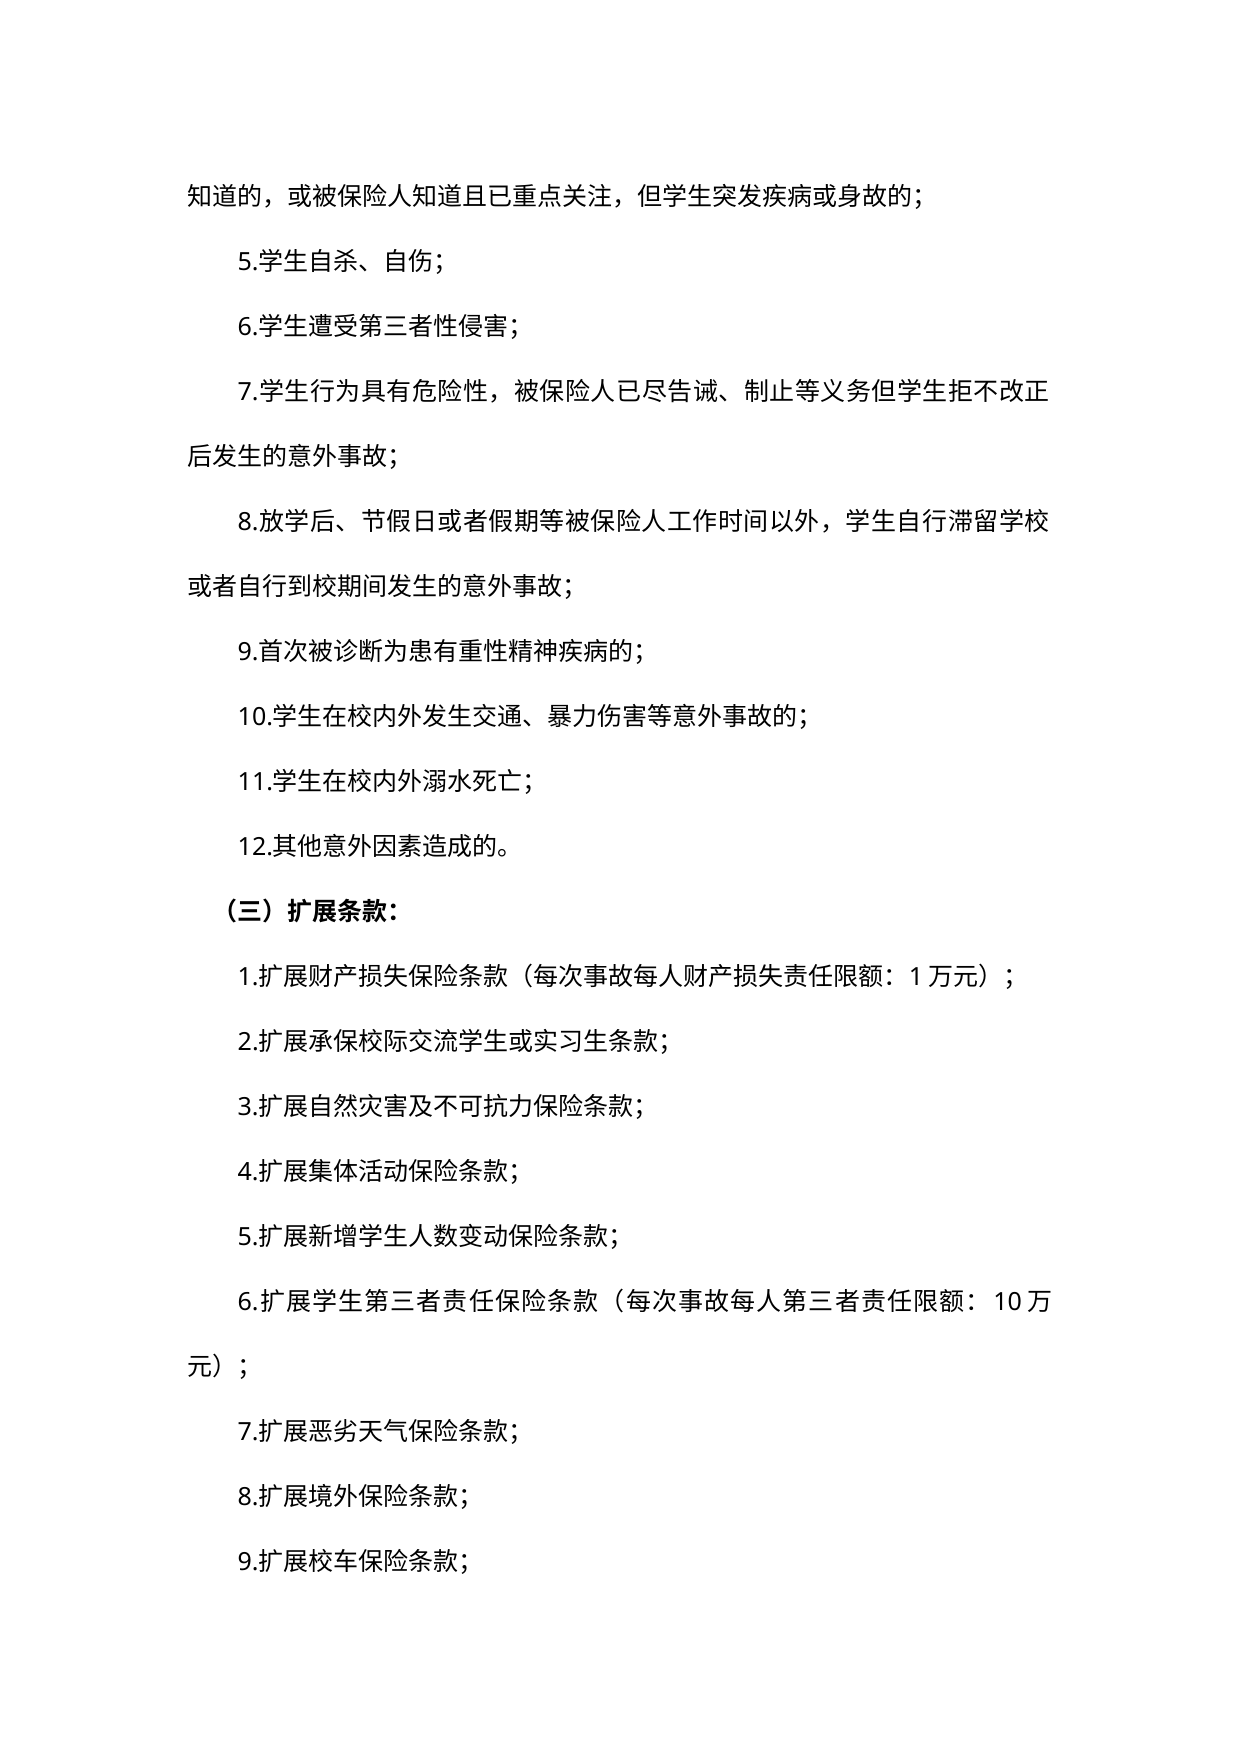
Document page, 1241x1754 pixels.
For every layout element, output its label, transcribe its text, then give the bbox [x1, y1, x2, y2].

text 11.学生在校内外溺水死亡； [187, 747, 1053, 812]
text 12.其他意外因素造成的。 [187, 812, 1053, 877]
text 7.扩展恶劣天气保险条款； [187, 1397, 1053, 1462]
text 4.扩展集体活动保险条款； [187, 1137, 1053, 1202]
text 8.扩展境外保险条款； [187, 1462, 1053, 1527]
text 6.学生遭受第三者性侵害； [187, 292, 1053, 357]
text 5.扩展新增学生人数变动保险条款； [187, 1202, 1053, 1267]
text 1.扩展财产损失保险条款（每次事故每人财产损失责任限额：1万元）； [187, 942, 1053, 1007]
text 3.扩展自然灾害及不可抗力保险条款； [187, 1072, 1053, 1137]
text 9.扩展校车保险条款； [187, 1527, 1053, 1592]
text 2.扩展承保校际交流学生或实习生条款； [187, 1007, 1053, 1072]
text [187, 162, 1053, 227]
text 10.学生在校内外发生交通、暴力伤害等意外事故的； [187, 682, 1053, 747]
text 9.首次被诊断为患有重性精神疾病的； [187, 617, 1053, 682]
text 7.学生行为具有危险性，被保险人已尽告诫、制止等义务但学生拒不改正后发生的意外事故； [187, 357, 1053, 487]
text （三）扩展条款： [187, 877, 1053, 942]
text 5.学生自杀、自伤； [187, 227, 1053, 292]
text 6.扩展学生第三者责任保险条款（每次事故每人第三者责任限额：10万元）； [187, 1267, 1053, 1397]
text 8.放学后、节假日或者假期等被保险人工作时间以外，学生自行滞留学校或者自行到校期间发生的意外事故； [187, 487, 1053, 617]
